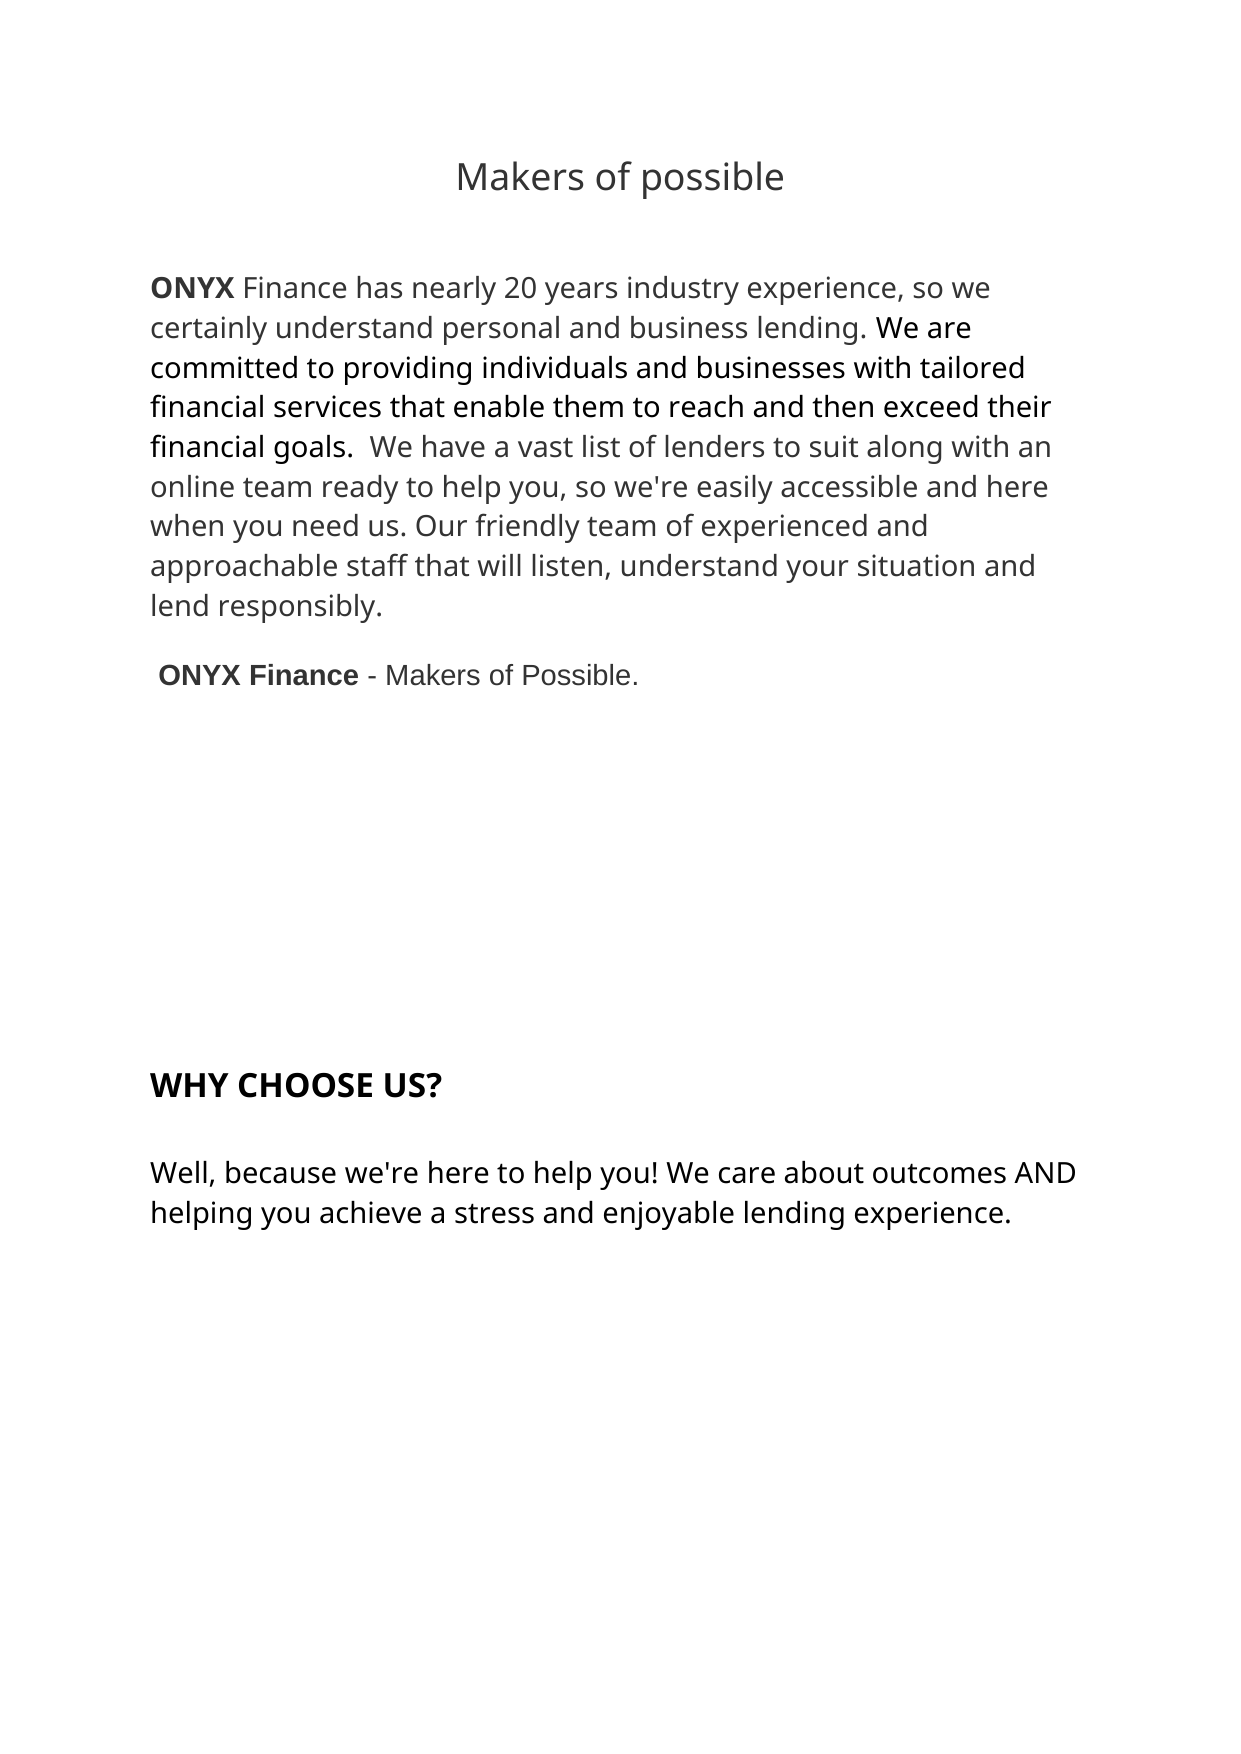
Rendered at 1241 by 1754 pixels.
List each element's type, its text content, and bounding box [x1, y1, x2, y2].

text ONYX Finance has nearly 20 years industry experience, so we certainly understand personal and business lending. We are committed to providing individuals and businesses with tailored financial services that enable them to reach and then exceed their financial goals. We have a vast list of lenders to suit along with an online team ready to help you, so we're easily accessible and here when you need us. Our friendly team of experienced and approachable staff that will listen, understand your situation and lend responsibly. [150, 268, 1090, 625]
text Well, because we're here to help you! We care about outcomes AND helping you achieve a stress and enjoyable lending experience. [150, 1152, 1090, 1232]
subtitle Makers of possible [150, 150, 1090, 201]
text WHY CHOOSE US? [150, 1061, 1090, 1107]
text ONYX Finance - Makers of Possible. [150, 658, 1090, 692]
